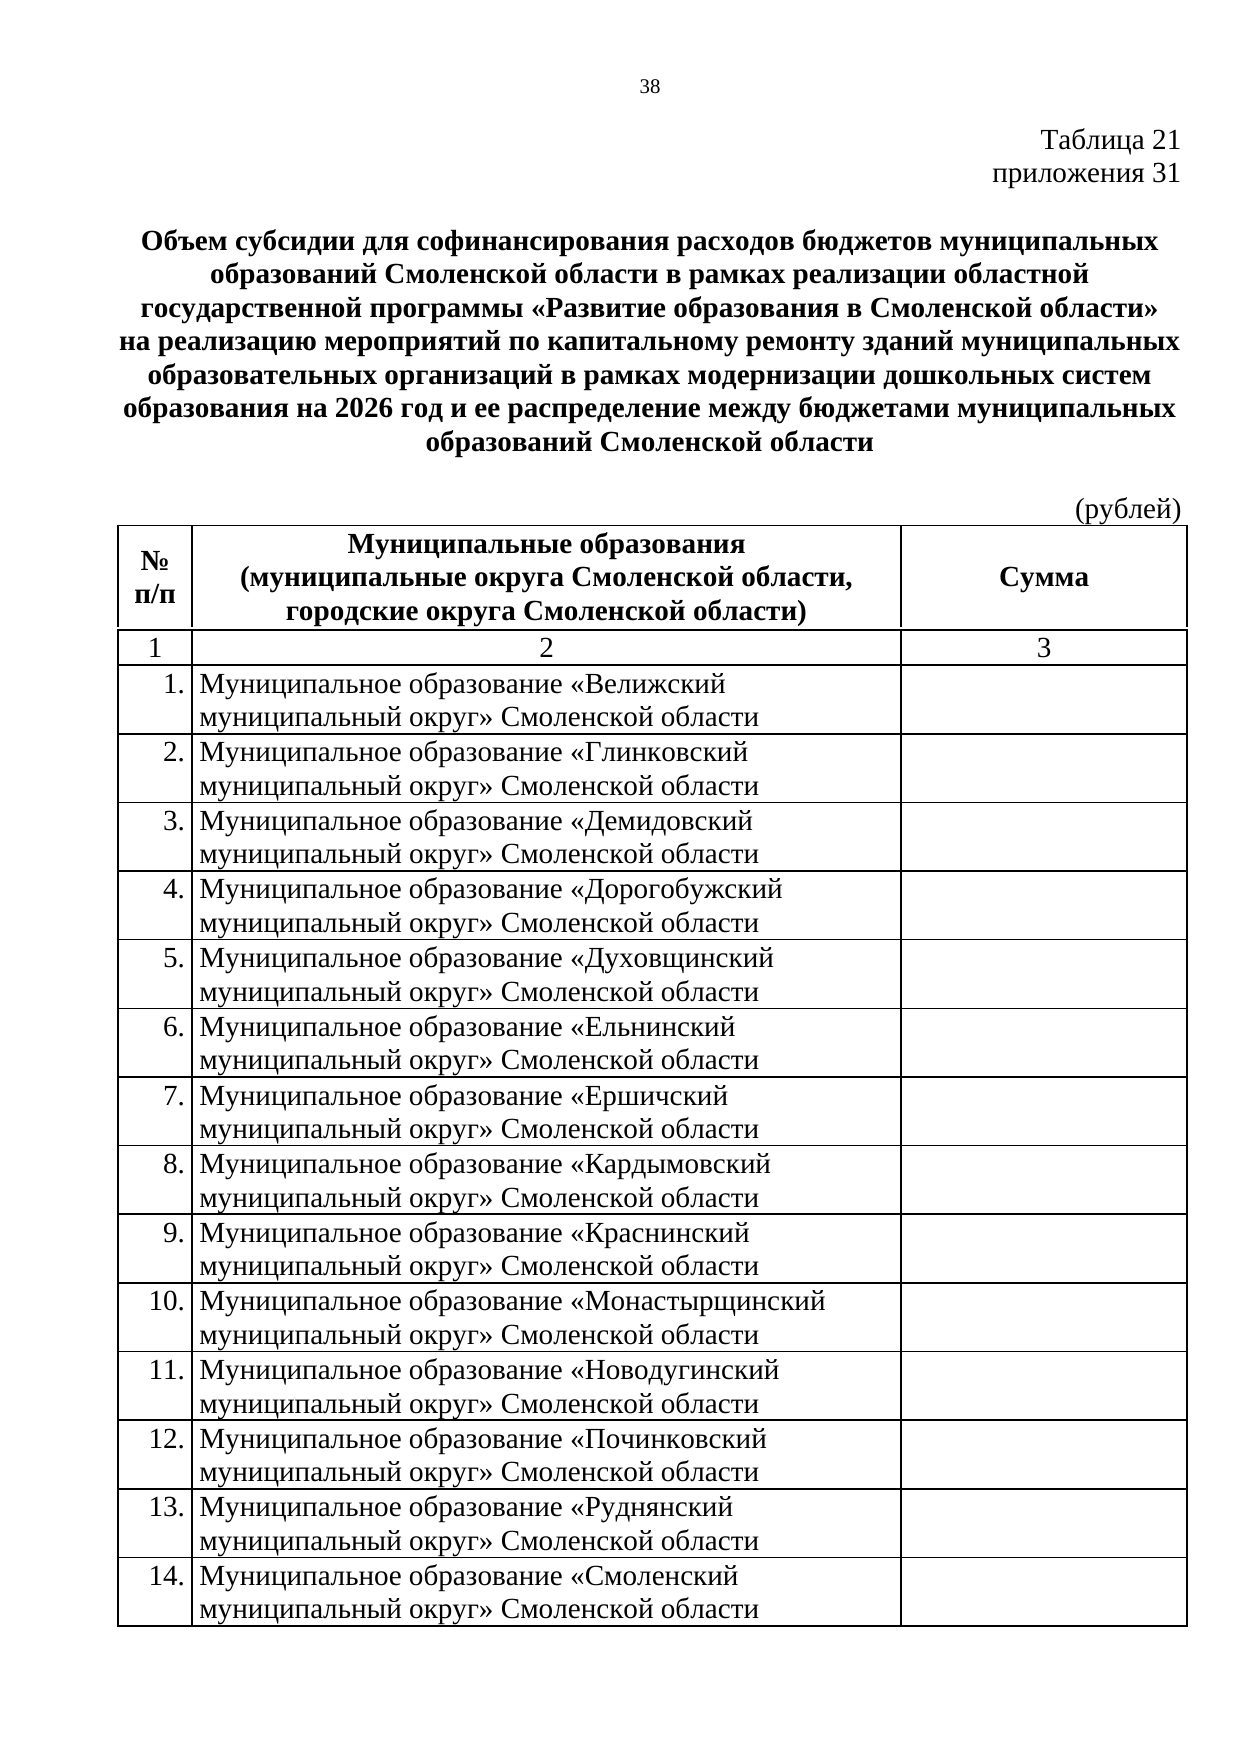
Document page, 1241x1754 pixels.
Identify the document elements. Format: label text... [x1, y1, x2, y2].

table_cell Муниципальное образование «Дорогобужский муниципальный округ» Смоленской области [193, 872, 900, 939]
text Таблица 21 [118, 122, 1181, 156]
table_cell [902, 1352, 1186, 1419]
table_cell Муниципальное образование «Кардымовский муниципальный округ» Смоленской области [193, 1146, 900, 1213]
table_cell Муниципальное образование «Духовщинский муниципальный округ» Смоленской области [193, 940, 900, 1007]
table_cell [902, 1078, 1186, 1145]
table_cell 12. [119, 1421, 191, 1488]
table_cell 8. [119, 1146, 191, 1213]
table_cell [902, 1146, 1186, 1213]
table_cell 11. [119, 1352, 191, 1419]
table_header № п/п [119, 526, 191, 627]
table_cell Муниципальное образование «Руднянский муниципальный округ» Смоленской области [193, 1490, 900, 1557]
table_cell [902, 1558, 1186, 1625]
table_cell Муниципальное образование «Монастырщинский муниципальный округ» Смоленской области [193, 1284, 900, 1351]
table_cell 4. [119, 872, 191, 939]
table_cell 3. [119, 803, 191, 870]
table_cell Муниципальное образование «Новодугинский муниципальный округ» Смоленской области [193, 1352, 900, 1419]
table_cell Муниципальное образование «Ельнинский муниципальный округ» Смоленской области [193, 1009, 900, 1076]
table_cell [902, 1284, 1186, 1351]
table_cell Муниципальное образование «Демидовский муниципальный округ» Смоленской области [193, 803, 900, 870]
table_header Сумма [902, 526, 1186, 627]
table_cell Муниципальное образование «Глинковский муниципальный округ» Смоленской области [193, 735, 900, 801]
table_cell 1. [119, 666, 191, 733]
table_cell [902, 872, 1186, 939]
table_cell 2. [119, 735, 191, 801]
table_cell 10. [119, 1284, 191, 1351]
table_cell [902, 1009, 1186, 1076]
table_cell [902, 1421, 1186, 1488]
text приложения 31 [118, 156, 1181, 189]
table_cell 5. [119, 940, 191, 1007]
text (рублей) [118, 491, 1181, 524]
table_header 3 [902, 631, 1186, 664]
table_cell 14. [119, 1558, 191, 1625]
table_cell Муниципальное образование «Ершичский муниципальный округ» Смоленской области [193, 1078, 900, 1145]
table_cell Муниципальное образование «Починковский муниципальный округ» Смоленской области [193, 1421, 900, 1488]
table_cell [902, 735, 1186, 801]
table_cell [902, 1490, 1186, 1557]
table_header Муниципальные образования (муниципальные округа Смоленской области, городские округа Смоленской области) [193, 526, 900, 627]
table_cell 6. [119, 1009, 191, 1076]
table_cell [902, 940, 1186, 1007]
table_cell [902, 1215, 1186, 1282]
table_cell 13. [119, 1490, 191, 1557]
table_cell [902, 666, 1186, 733]
table_cell Муниципальное образование «Краснинский муниципальный округ» Смоленской области [193, 1215, 900, 1282]
table_cell Муниципальное образование «Велижский муниципальный округ» Смоленской области [193, 666, 900, 733]
table_cell [902, 803, 1186, 870]
table_header 2 [193, 631, 900, 664]
table_cell Муниципальное образование «Смоленский муниципальный округ» Смоленской области [193, 1558, 900, 1625]
table_cell 7. [119, 1078, 191, 1145]
table_header 1 [119, 631, 191, 664]
table_cell 9. [119, 1215, 191, 1282]
text Объем субсидии для софинансирования расходов бюджетов муниципальных образований Смоленской области в рамках реализации областной государственной программы «Развитие образования в Смоленской области» на реализацию мероприятий по капитальному ремонту зданий муниципальных образовательных организаций в рамках модернизации дошкольных систем образования на 2026 год и ее распределение между бюджетами муниципальных образований Смоленской области [118, 223, 1181, 457]
